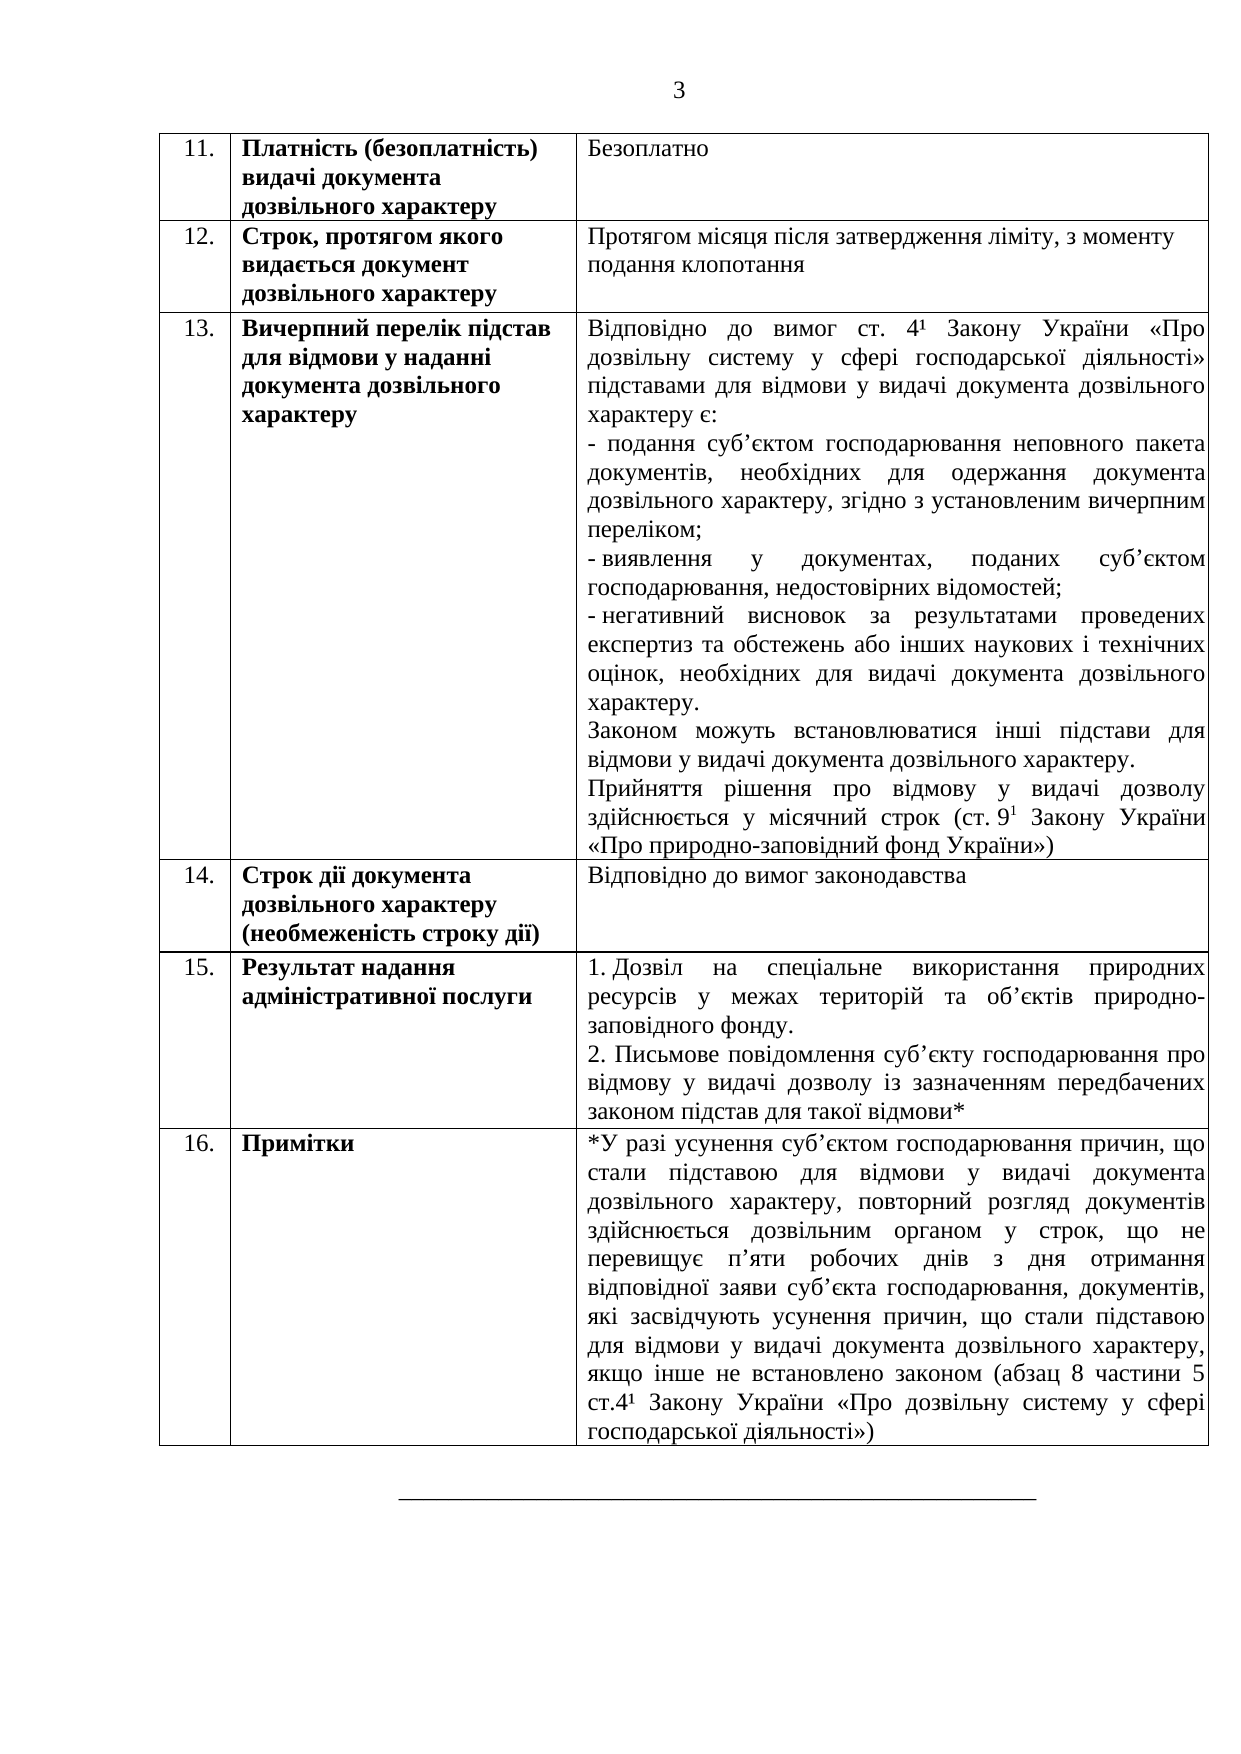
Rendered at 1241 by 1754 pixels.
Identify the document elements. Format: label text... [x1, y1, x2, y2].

table_cell Відповідно до вимог законодавства [577, 860, 1208, 951]
table_cell 14. [160, 860, 230, 951]
table_cell Платність (безоплатність) видачі документа дозвільного характеру [231, 134, 576, 220]
table_cell Строк дії документа дозвільного характеру (необмеженість строку дії) [231, 860, 576, 951]
table_cell 16. [160, 1129, 230, 1445]
table_cell Строк, протягом якого видається документ дозвільного характеру [231, 221, 576, 312]
table_cell *У разі усунення суб’єктом господарювання причин, що стали підставою для відмови у видачі документа дозвільного характеру, повторний розгляд документів здійснюється дозвільним органом у строк, що не перевищує п’яти робочих днів з дня отримання відповідної заяви суб’єкта господарювання, документів, які засвідчують усунення причин, що стали підставою для відмови у видачі документа дозвільного характеру, якщо інше не встановлено законом (абзац 8 частини 5 ст.4¹ Закону України «Про дозвільну систему у сфері господарської діяльності») [577, 1129, 1208, 1445]
table_cell 11. [160, 134, 230, 220]
text ___________________________________________________ [177, 1474, 1181, 1503]
table_cell Протягом місяця після затвердження ліміту, з моменту подання клопотання [577, 221, 1208, 312]
table_cell Вичерпний перелік підстав для відмови у наданні документа дозвільного характеру [231, 313, 576, 859]
table_cell 12. [160, 221, 230, 312]
table_cell Результат надання адміністративної послуги [231, 953, 576, 1127]
table_cell Примітки [231, 1129, 576, 1445]
table_cell Безоплатно [577, 134, 1208, 220]
table_cell 15. [160, 953, 230, 1127]
table_cell 1. Дозвіл на спеціальне використання природних ресурсів у межах територій та об’єктів природно-заповідного фонду. 2. Письмове повідомлення суб’єкту господарювання про відмову у видачі дозволу із зазначенням передбачених законом підстав для такої відмови* [577, 953, 1208, 1127]
table_cell Відповідно до вимог ст. 4¹ Закону України «Про дозвільну систему у сфері господарської діяльності» підставами для відмови у видачі документа дозвільного характеру є: - подання суб’єктом господарювання неповного пакета документів, необхідних для одержання документа дозвільного характеру, згідно з установленим вичерпним переліком; - виявлення у документах, поданих суб’єктом господарювання, недостовірних відомостей; - негативний висновок за результатами проведених експертиз та обстежень або інших наукових і технічних оцінок, необхідних для видачі документа дозвільного характеру. Законом можуть встановлюватися інші підстави для відмови у видачі документа дозвільного характеру. Прийняття рішення про відмову у видачі дозволу здійснюється у місячний строк (ст. 91 Закону України «Про природно-заповідний фонд України») [577, 313, 1208, 859]
table_cell 13. [160, 313, 230, 859]
